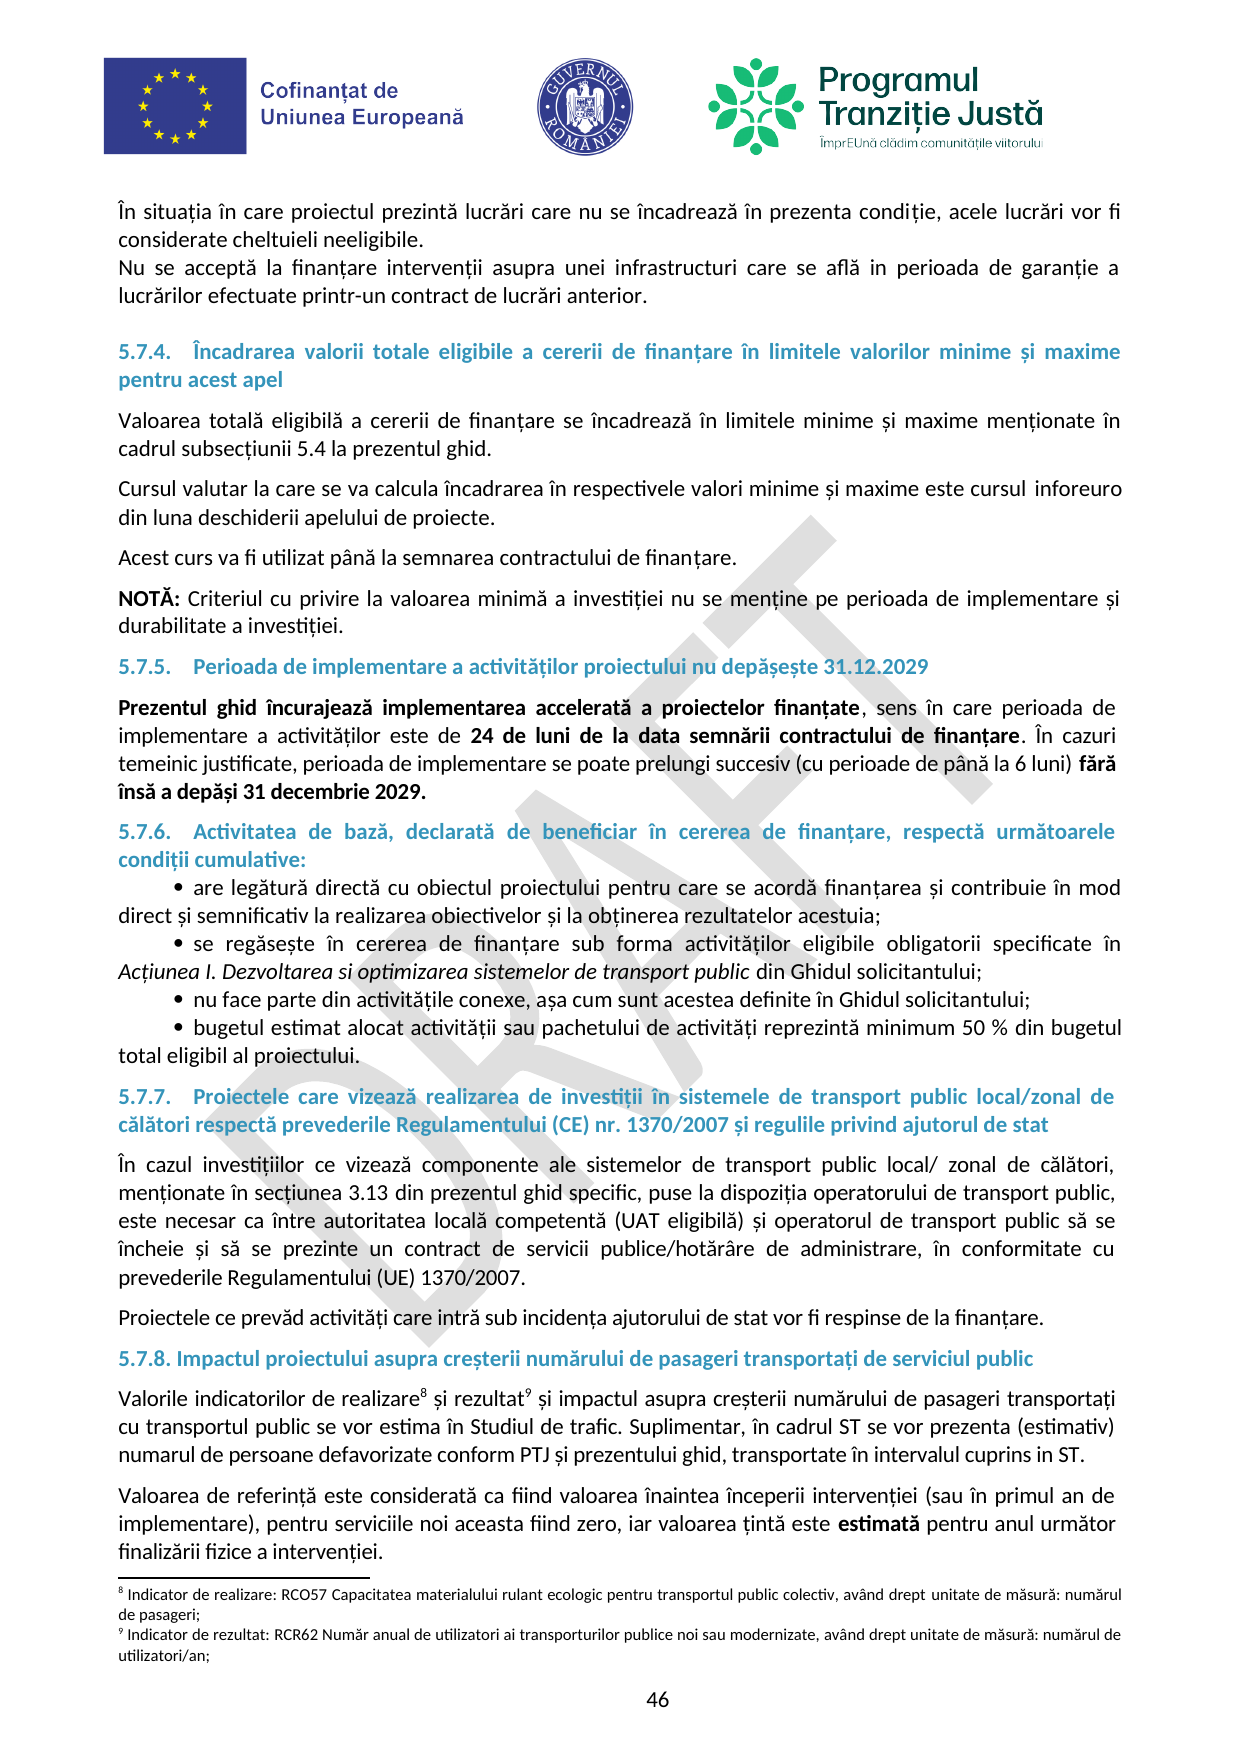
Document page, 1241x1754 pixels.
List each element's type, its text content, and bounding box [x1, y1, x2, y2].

list se regăseşte în cererea de finanţare sub forma activităţilor eligibile obligatorii specificate în Acțiunea I. Dezvoltarea si optimizarea sistemelor de transport public din Ghidul solicitantului; [118, 929, 1122, 985]
text NOTĂ: Criteriul cu privire la valoarea minimă a investiției nu se menține pe perioada de implementare și durabilitate a investiției. [118, 584, 1122, 640]
text 5.7.5. Perioada de implementare a activităților proiectului nu depășește 31.12.2029 [118, 652, 1116, 680]
text Valoarea de referință este considerată ca fiind valoarea înaintea începerii intervenției (sau în primul an de implementare), pentru serviciile noi aceasta fiind zero, iar valoarea țintă este estimată pentru anul următor finalizării fizice a intervenției. [118, 1481, 1116, 1565]
text Nu se acceptă la finanțare intervenții asupra unei infrastructuri care se află in perioada de garanție a lucrărilor efectuate printr-un contract de lucrări anterior. [118, 253, 1122, 309]
text În cazul investițiilor ce vizează componente ale sistemelor de transport public local/ zonal de călători, menționate în secțiunea 3.13 din prezentul ghid specific, puse la dispoziția operatorului de transport public, este necesar ca între autoritatea locală competentă (UAT eligibilă) şi operatorul de transport public să se încheie şi să se prezinte un contract de servicii publice/hotărâre de administrare, în conformitate cu prevederile Regulamentului (UE) 1370/2007. [118, 1151, 1116, 1291]
text 5.7.8. Impactul proiectului asupra creșterii numărului de pasageri transportați de serviciul public [118, 1344, 1116, 1372]
list are legătură directă cu obiectul proiectului pentru care se acordă finanţarea şi contribuie în mod direct şi semnificativ la realizarea obiectivelor şi la obţinerea rezultatelor acestuia; [118, 873, 1122, 929]
text 5.7.7. Proiectele care vizează realizarea de investiții în sistemele de transport public local/zonal de călători respectă prevederile Regulamentului (CE) nr. 1370/2007 și regulile privind ajutorul de stat [118, 1082, 1116, 1138]
text Valorile indicatorilor de realizare și rezultat și impactul asupra creșterii numărului de pasageri transportați cu transportul public se vor estima în Studiul de trafic. Suplimentar, în cadrul ST se vor prezenta (estimativ) numarul de persoane defavorizate conform PTJ și prezentului ghid, transportate în intervalul cuprins in ST. [118, 1384, 1116, 1468]
text Prezentul ghid încurajează implementarea accelerată a proiectelor finanțate, sens în care perioada de implementare a activităților este de 24 de luni de la data semnării contractului de finanțare. În cazuri temeinic justificate, perioada de implementare se poate prelungi succesiv (cu perioade de până la 6 luni) fără însă a depăși 31 decembrie 2029. [118, 693, 1116, 805]
list bugetul estimat alocat activităţii sau pachetului de activităţi reprezintă minimum 50 % din bugetul total eligibil al proiectului. [118, 1013, 1122, 1069]
text Cursul valutar la care se va calcula încadrarea în respectivele valori minime și maxime este cursul inforeuro din luna deschiderii apelului de proiecte. [118, 474, 1122, 531]
text Acest curs va fi utilizat până la semnarea contractului de finanţare. [118, 543, 1122, 571]
text Proiectele ce prevăd activităţi care intră sub incidenţa ajutorului de stat vor fi respinse de la finanţare. [118, 1303, 1116, 1331]
text În situația în care proiectul prezintă lucrări care nu se încadrează în prezenta condiţie, acele lucrări vor fi considerate cheltuieli neeligibile. [118, 197, 1122, 253]
text 5.7.4. Încadrarea valorii totale eligibile a cererii de finanţare în limitele valorilor minime și maxime pentru acest apel [118, 337, 1122, 393]
text 5.7.6. Activitatea de bază, declarată de beneficiar în cererea de finanțare, respectă următoarele condiții cumulative: [118, 817, 1116, 873]
list nu face parte din activităţile conexe, aşa cum sunt acestea definite în Ghidul solicitantului; [118, 985, 1122, 1013]
text Valoarea totală eligibilă a cererii de finanţare se încadrează în limitele minime și maxime menționate în cadrul subsecțiunii 5.4 la prezentul ghid. [118, 406, 1122, 462]
